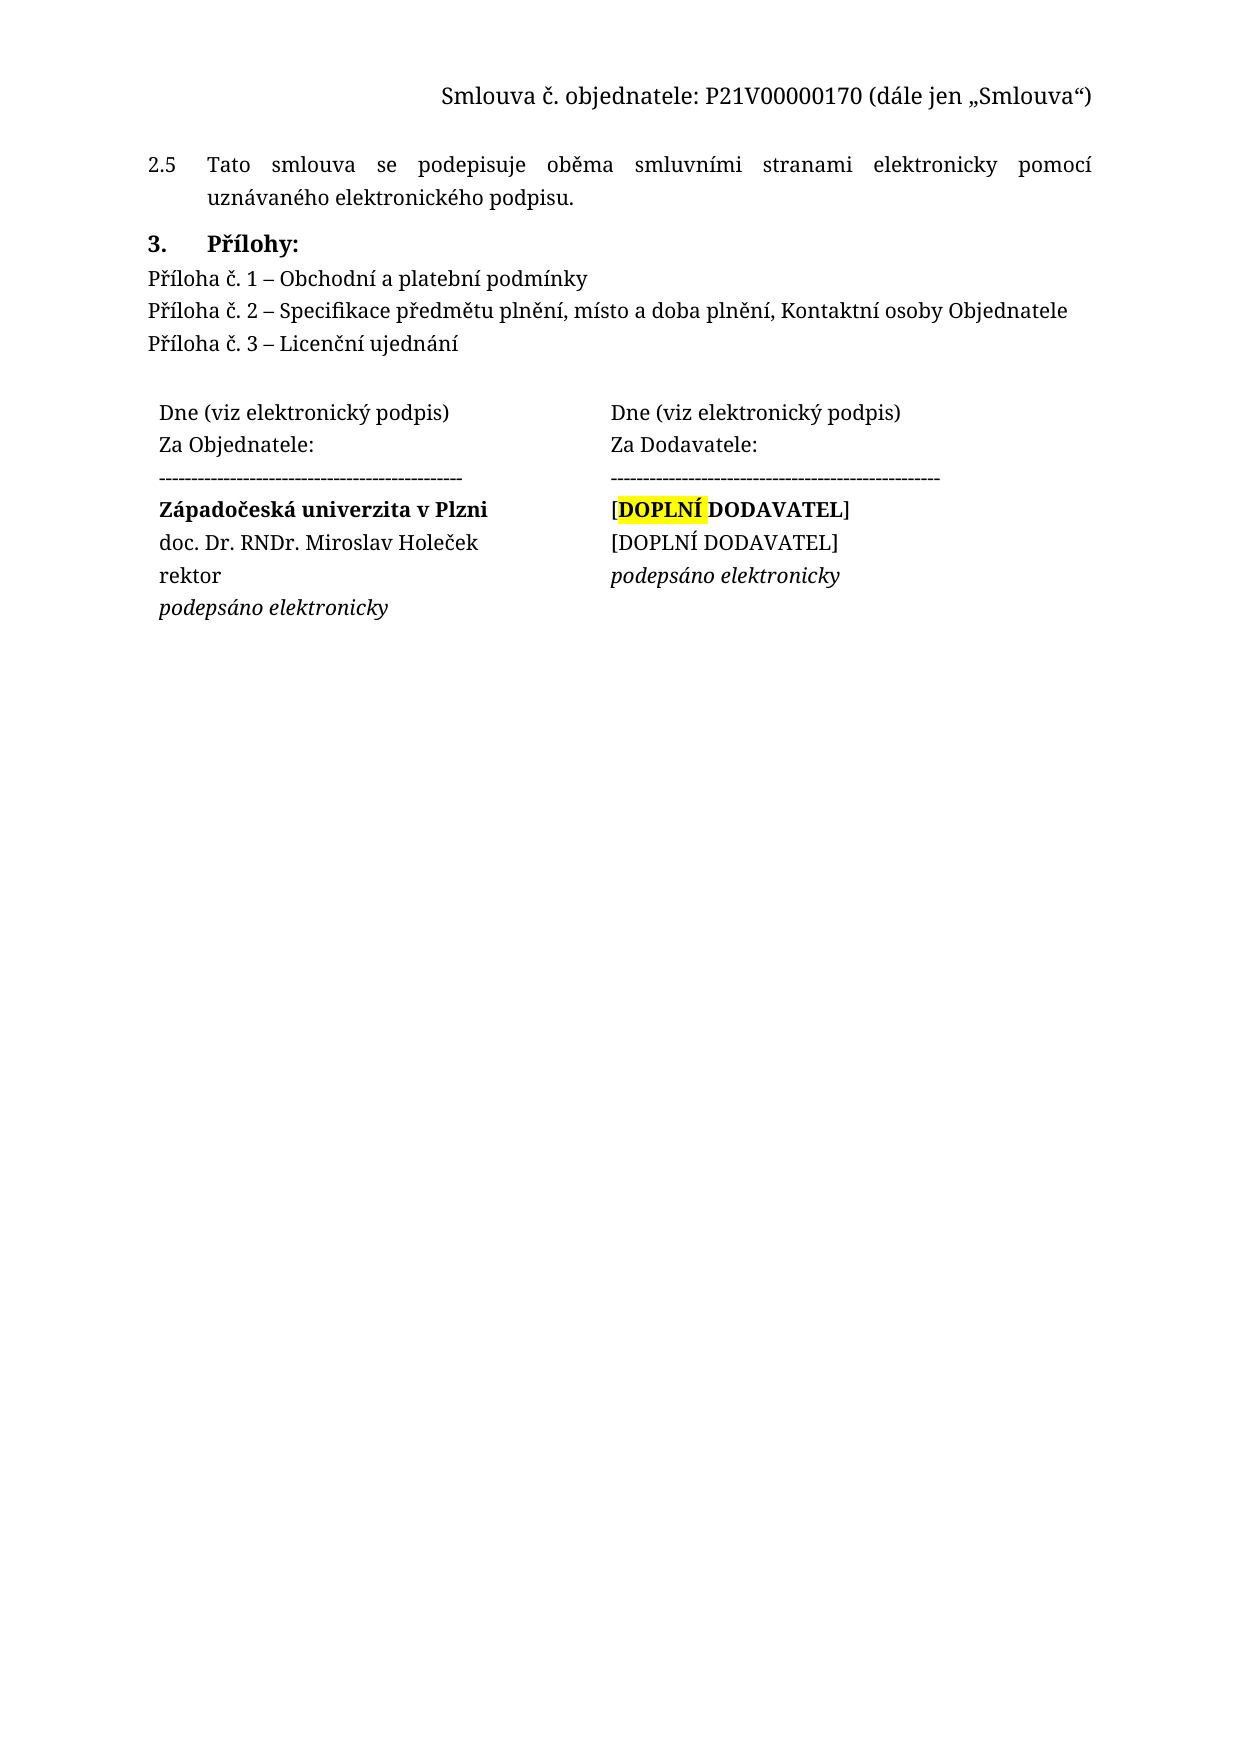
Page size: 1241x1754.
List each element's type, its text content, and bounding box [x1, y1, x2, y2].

table_header Dne (viz elektronický podpis) Za Dodavatele: --------------------------------------------------- [DOPLNÍ DODAVATEL] [DOPLNÍ DODAVATEL] podepsáno elektronicky [599, 398, 1051, 626]
text Příloha č. 2 – Specifikace předmětu plnění, místo a doba plnění, Kontaktní osoby Objednatele [148, 297, 1092, 325]
list Přílohy: [148, 228, 1092, 259]
text Příloha č. 1 – Obchodní a platební podmínky [148, 264, 1092, 292]
list Tato smlouva se podepisuje oběma smluvními stranami elektronicky pomocí uznávaného elektronického podpisu. [148, 150, 1092, 211]
text Příloha č. 3 – Licenční ujednání [148, 329, 1092, 358]
table_header Dne (viz elektronický podpis) Za Objednatele: ----------------------------------------------- Západočeská univerzita v Plzni doc. Dr. RNDr. Miroslav Holeček rektor podepsáno elektronicky [148, 398, 599, 626]
